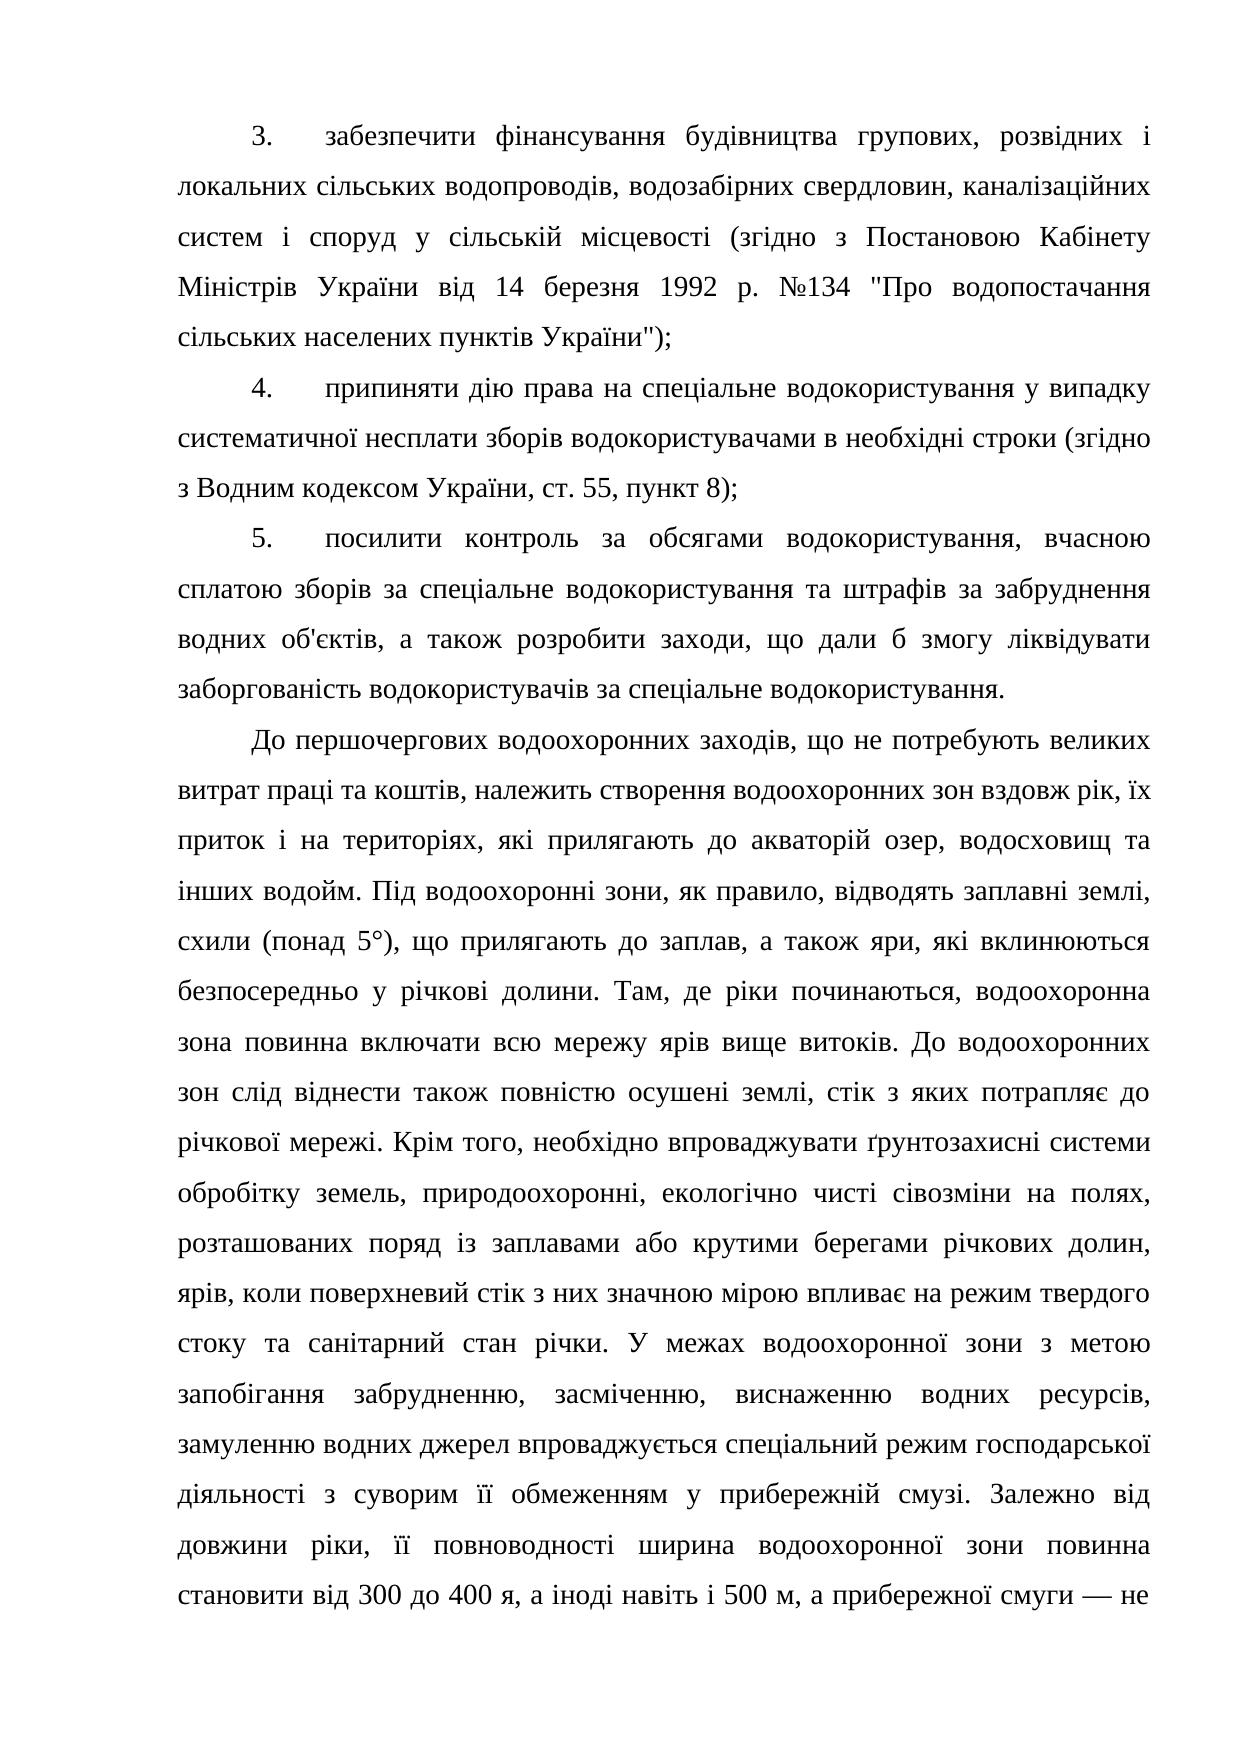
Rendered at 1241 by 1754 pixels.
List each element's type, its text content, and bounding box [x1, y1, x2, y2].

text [177, 722, 1152, 1611]
list припиняти дію права на спеціальне водокористування у випадку систематичної несплати зборів водокористувачами в необхідні строки (згідно з Водним кодексом України, ст. 55, пункт 8); [177, 370, 1152, 504]
list забезпечити фінансування будівництва групових, розвідних і локальних сільських водопроводів, водозабірних свердловин, каналізаційних систем і споруд у сільській місцевості (згідно з Постановою Кабінету Міністрів України від 14 березня 1992 р. №134 "Про водопостачання сільських населених пунктів України"); [177, 118, 1152, 353]
list посилити контроль за обсягами водокористування, вчасною сплатою зборів за спеціальне водокористування та штрафів за забруднення водних об'єктів, а також розробити заходи, що дали б змогу ліквідувати заборгованість водокористувачів за спеціальне водокористування. [177, 521, 1152, 705]
